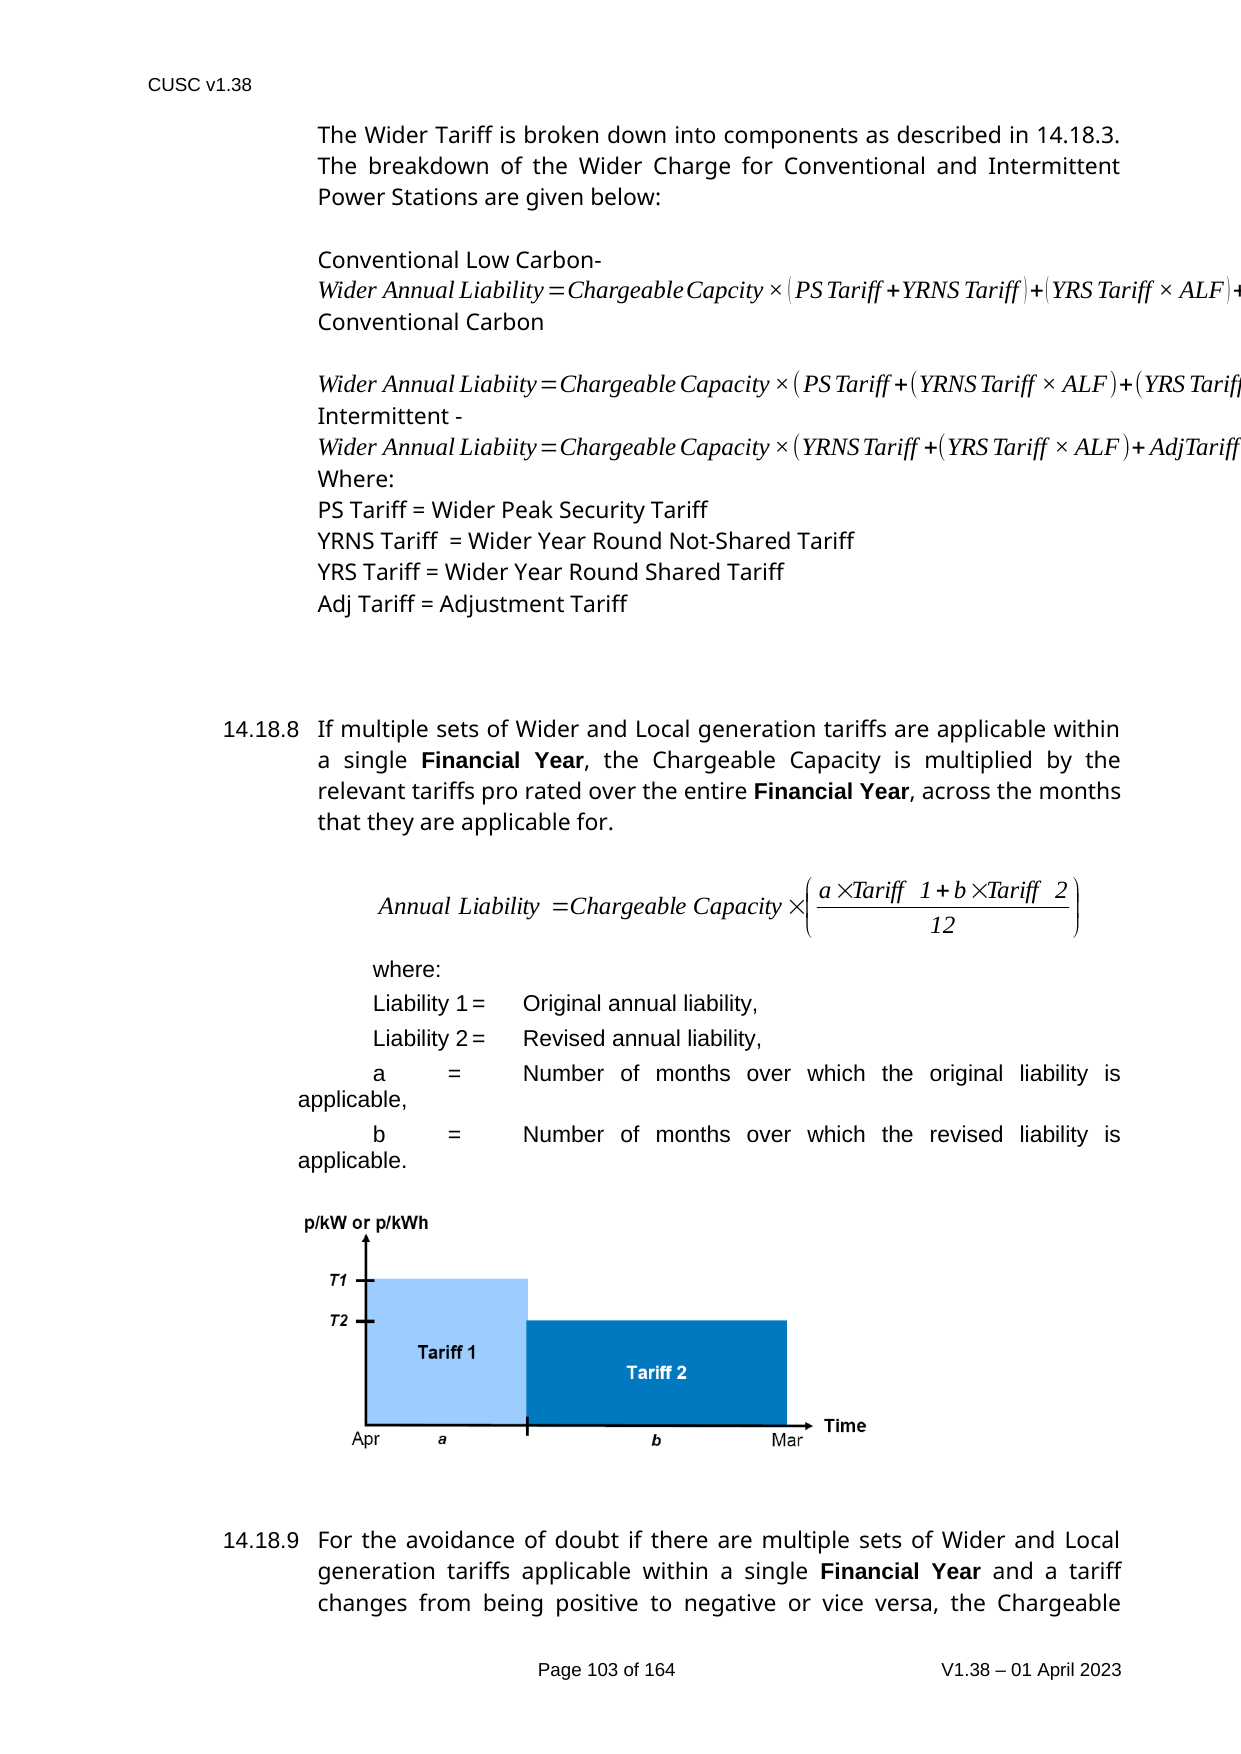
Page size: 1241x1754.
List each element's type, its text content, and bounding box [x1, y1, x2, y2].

text Conventional Low Carbon- [317, 244, 1121, 275]
text Where: [317, 462, 1121, 494]
text Liability 1 = Original annual liability, [298, 990, 1121, 1017]
picture [297, 1212, 879, 1454]
text Liability 2 = Revised annual liability, [298, 1025, 1121, 1051]
text where: [298, 956, 1121, 982]
text YRNS Tariff = Wider Year Round Not-Shared Tariff [317, 525, 1121, 556]
text The Wider Tariff is broken down into components as described in 14.18.3. The breakdown of the Wider Charge for Conventional and Intermittent Power Stations are given below: [317, 119, 1121, 212]
text Adj Tariff = Adjustment Tariff [242, 587, 1121, 619]
list If multiple sets of Wider and Local generation tariffs are applicable within a single Financial Year, the Chargeable Capacity is multiplied by the relevant tariffs pro rated over the entire Financial Year, across the months that they are applicable for. [223, 712, 1121, 837]
text b = Number of months over which the revised liability is applicable. [298, 1121, 1121, 1173]
text a = Number of months over which the original liability is applicable, [298, 1059, 1121, 1112]
text YRS Tariff = Wider Year Round Shared Tariff [317, 556, 1121, 587]
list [223, 1524, 1121, 1618]
text Conventional Carbon [317, 306, 1121, 337]
text Intermittent - [317, 400, 1121, 431]
text PS Tariff = Wider Peak Security Tariff [317, 494, 1121, 525]
